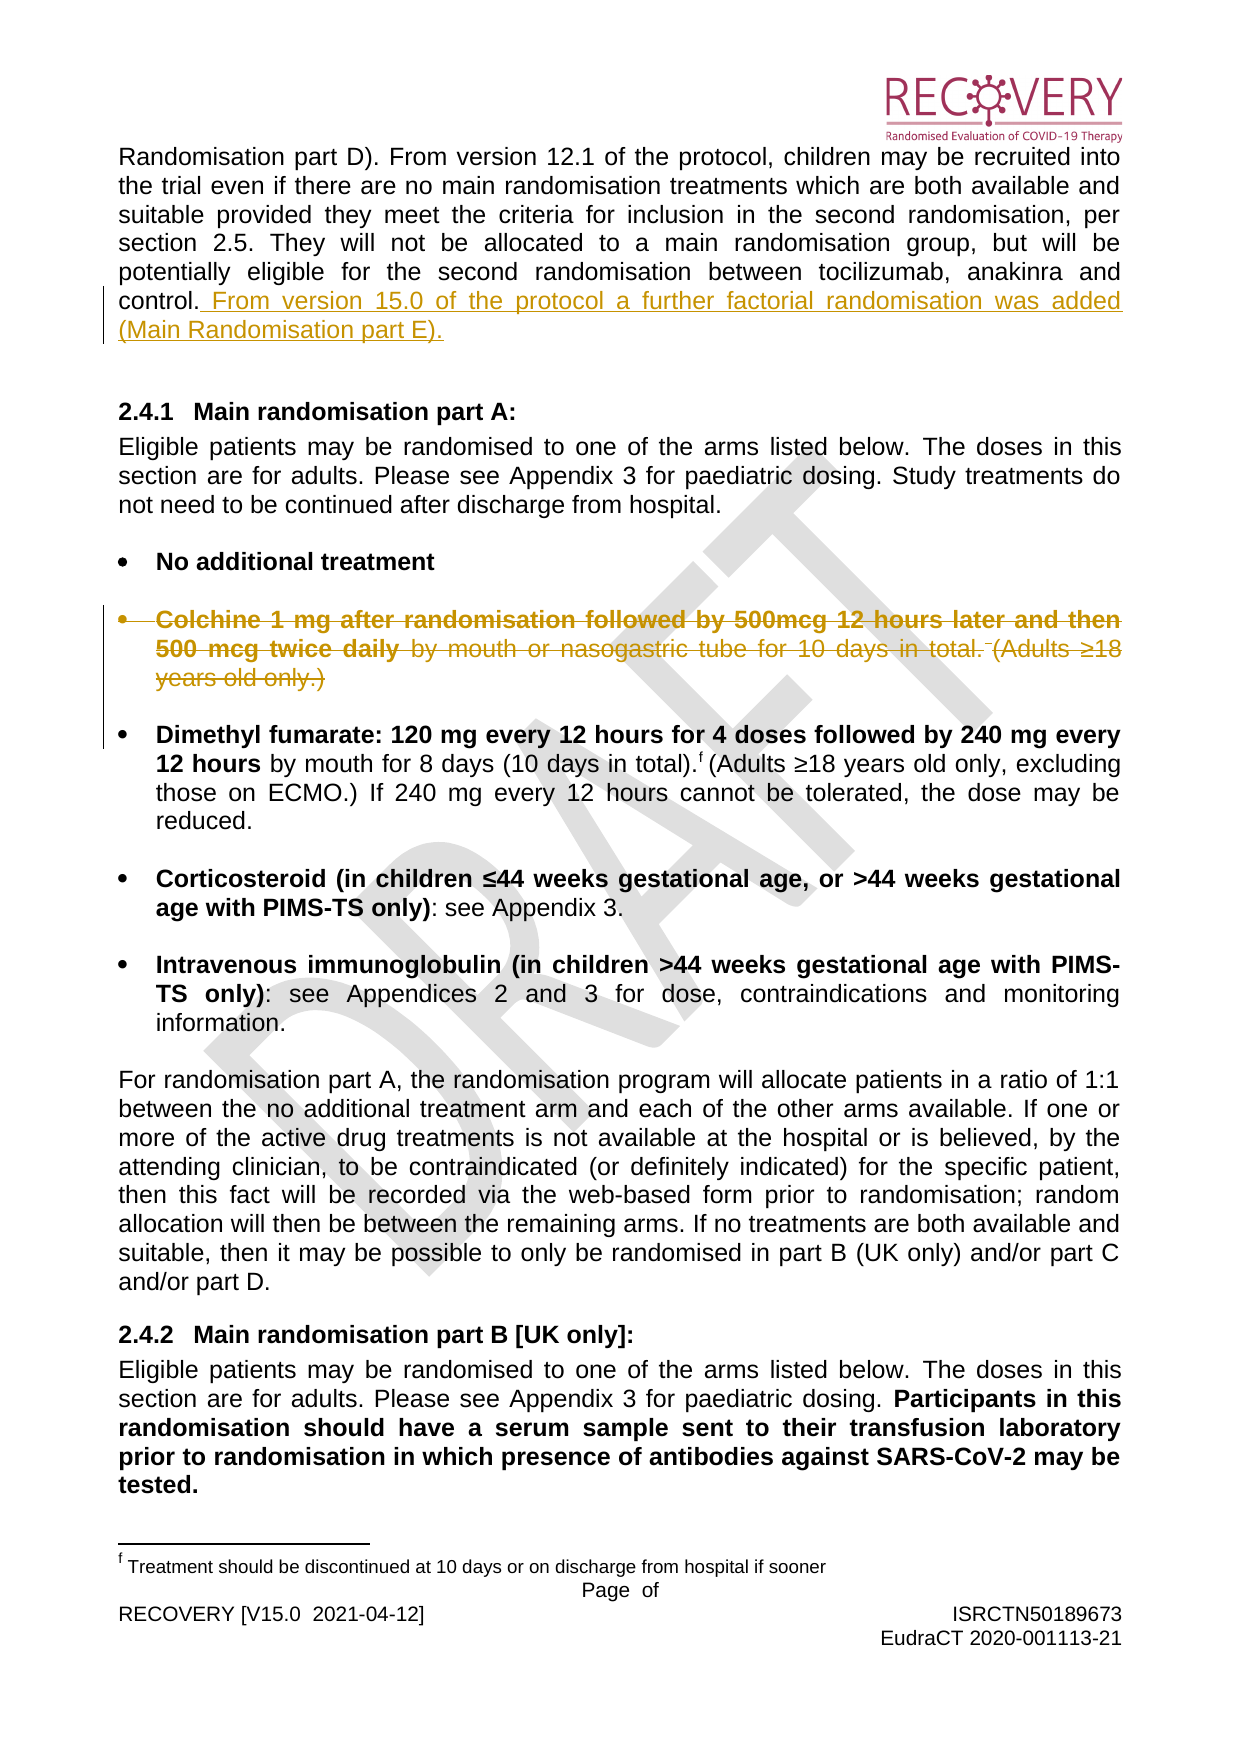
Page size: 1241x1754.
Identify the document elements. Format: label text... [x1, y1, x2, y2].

text Eligible patients may be randomised to one of the arms listed below. The doses in this section are for adults. Please see Appendix 3 for paediatric dosing. Participants in this randomisation should have a serum sample sent to their transfusion laboratory prior to randomisation in which presence of antibodies against SARS-CoV-2 may be tested. [118, 1355, 1122, 1499]
text Eligible patients may be randomised to one of the arms listed below. The doses in this section are for adults. Please see Appendix 3 for paediatric dosing. Study treatments do not need to be continued after discharge from hospital. [118, 432, 1122, 518]
picture [886, 75, 1123, 143]
subtitle Main randomisation part A: [118, 397, 1122, 426]
list Corticosteroid (in children ≤44 weeks gestational age, or >44 weeks gestational age with PIMS-TS only): see Appendix 3. [118, 864, 1122, 921]
list Dimethyl fumarate: 120 mg every 12 hours for 4 doses followed by 240 mg every 12 hours by mouth for 8 days (10 days in total). (Adults ≥18 years old only, excluding those on ECMO.) If 240 mg every 12 hours cannot be tolerated, the dose may be reduced. [118, 720, 1122, 835]
text For randomisation part A, the randomisation program will allocate patients in a ratio of 1:1 between the no additional treatment arm and each of the other arms available. If one or more of the active drug treatments is not available at the hospital or is believed, by the attending clinician, to be contraindicated (or definitely indicated) for the specific patient, then this fact will be recorded via the web-based form prior to randomisation; random allocation will then be between the remaining arms. If no treatments are both available and suitable, then it may be possible to only be randomised in part B (UK only) and/or part C and/or part D. [118, 1065, 1122, 1295]
list Intravenous immunoglobulin (in children >44 weeks gestational age with PIMS-TS only): see Appendices 2 and 3 for dose, contraindications and monitoring information. [118, 950, 1122, 1037]
subtitle Main randomisation part B [UK only]: [118, 1320, 1122, 1349]
list No additional treatment [118, 547, 1122, 576]
